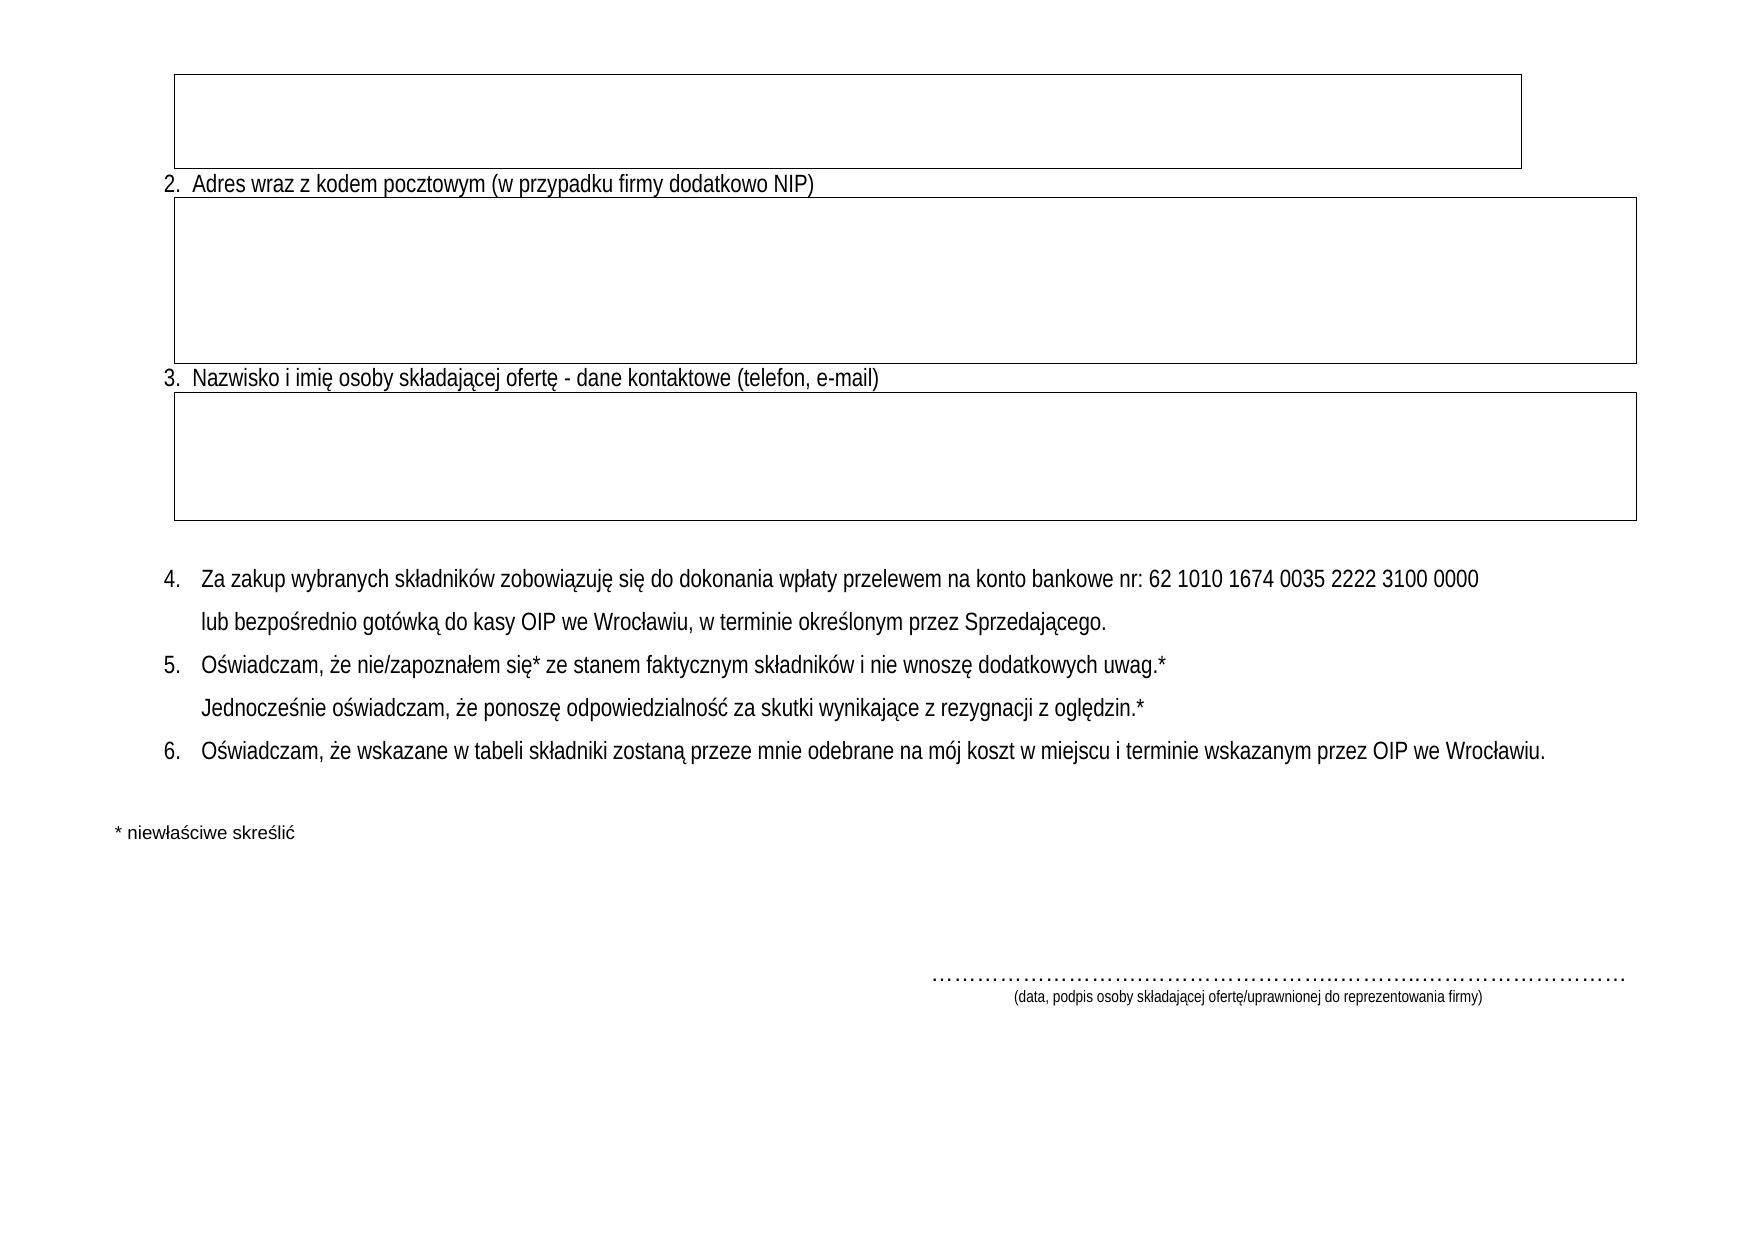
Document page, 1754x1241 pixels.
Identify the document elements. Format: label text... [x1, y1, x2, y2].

list Oświadczam, że wskazane w tabeli składniki zostaną przeze mnie odebrane na mój koszt w miejscu i terminie wskazanym przez OIP we Wrocławiu. [164, 736, 1665, 764]
list Jednocześnie oświadczam, że ponoszę odpowiedzialność za skutki wynikające z rezygnacji z oględzin.* [201, 693, 1665, 722]
list Adres wraz z kodem pocztowym (w przypadku firmy dodatkowo NIP) [164, 168, 1665, 197]
table_header [175, 393, 1636, 520]
list Za zakup wybranych składników zobowiązuję się do dokonania wpłaty przelewem na konto bankowe nr: 62 1010 1674 0035 2222 3100 0000 [164, 564, 1665, 593]
text ……………………….……………………..………..……………………… [89, 960, 1665, 986]
table_header [175, 198, 1636, 362]
text * niewłaściwe skreślić [89, 822, 1665, 843]
table_header [175, 75, 1521, 167]
list lub bezpośrednio gotówką do kasy OIP we Wrocławiu, w terminie określonym przez Sprzedającego. [201, 607, 1665, 636]
list Oświadczam, że nie/zapoznałem się* ze stanem faktycznym składników i nie wnoszę dodatkowych uwag.* [164, 650, 1665, 679]
list Nazwisko i imię osoby składającej ofertę - dane kontaktowe (telefon, e-mail) [164, 363, 1665, 392]
text (data, podpis osoby składającej ofertę/uprawnionej do reprezentowania firmy) [89, 986, 1665, 1006]
